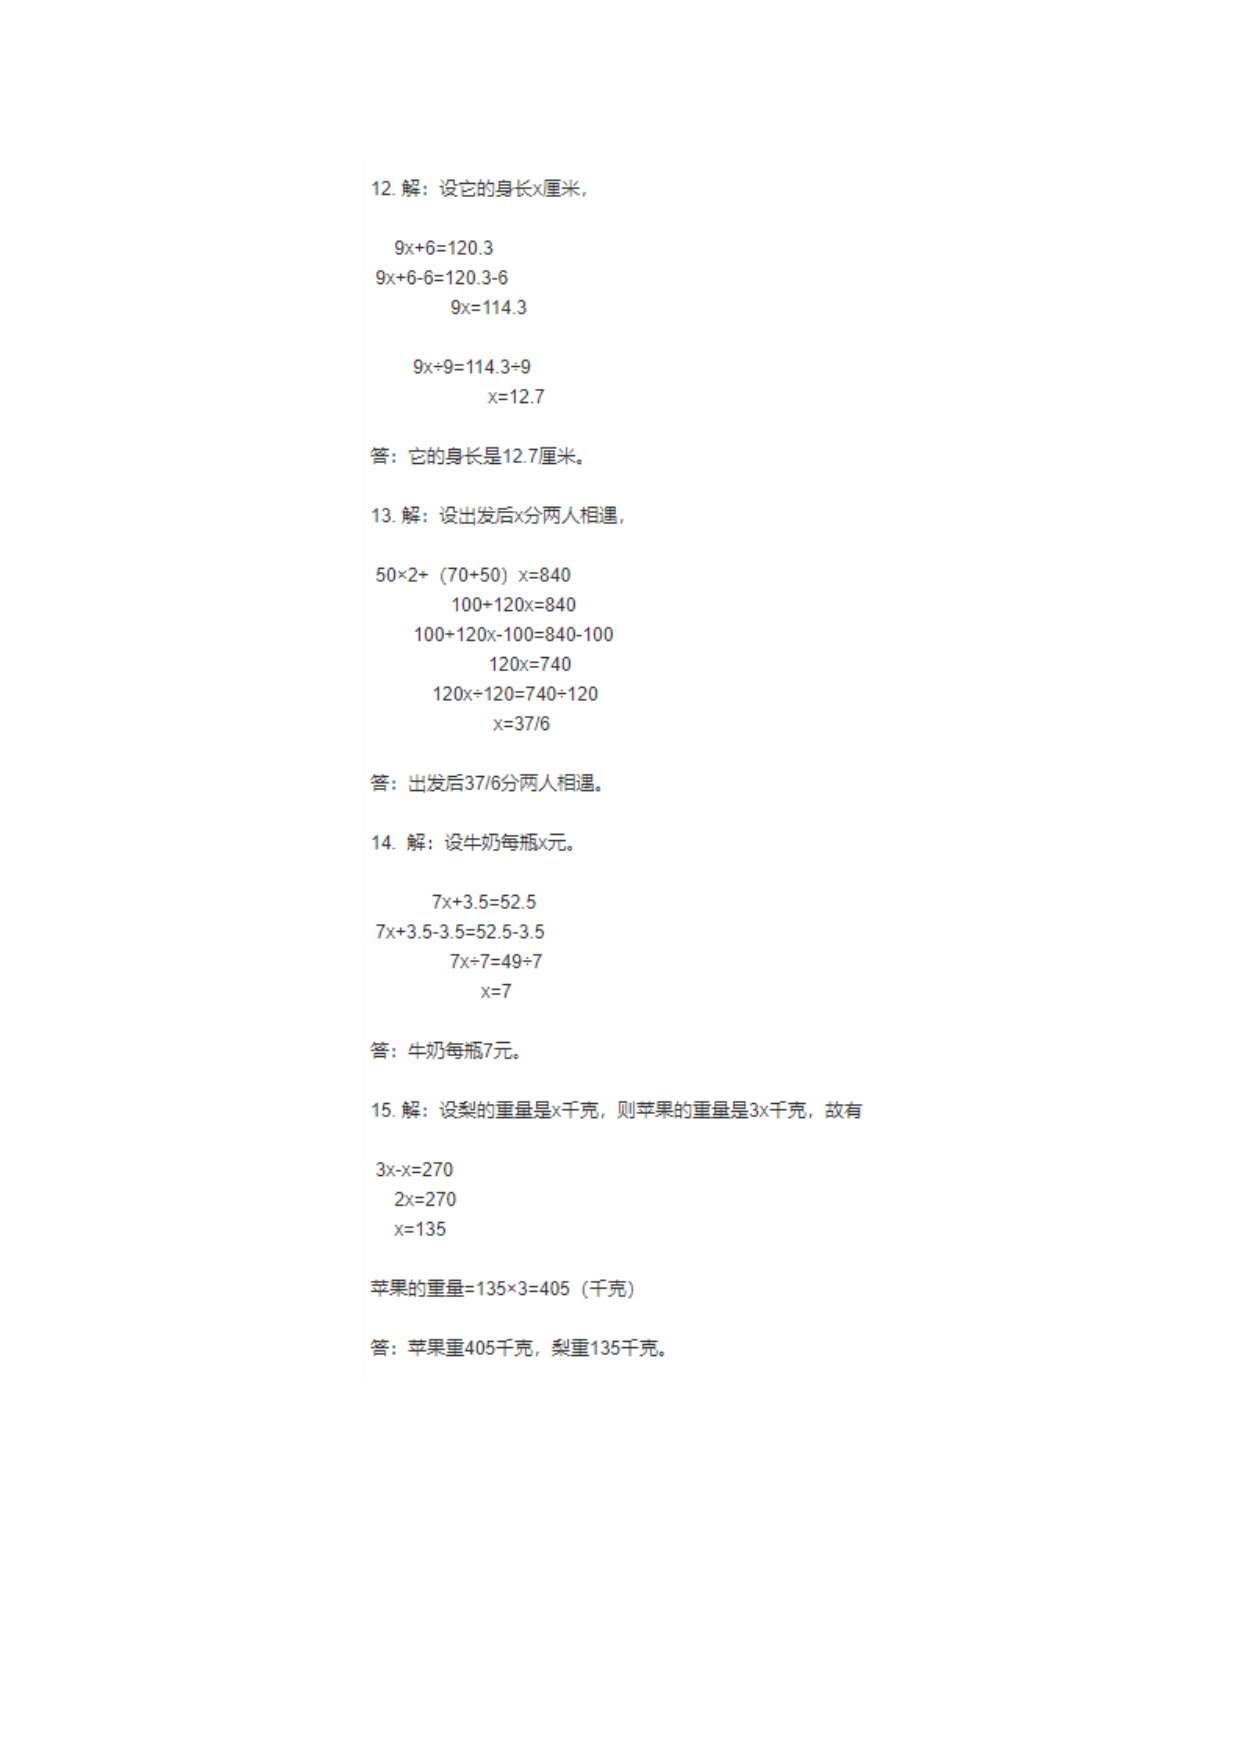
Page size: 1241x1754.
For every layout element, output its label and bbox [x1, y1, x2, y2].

picture [308, 162, 932, 1380]
